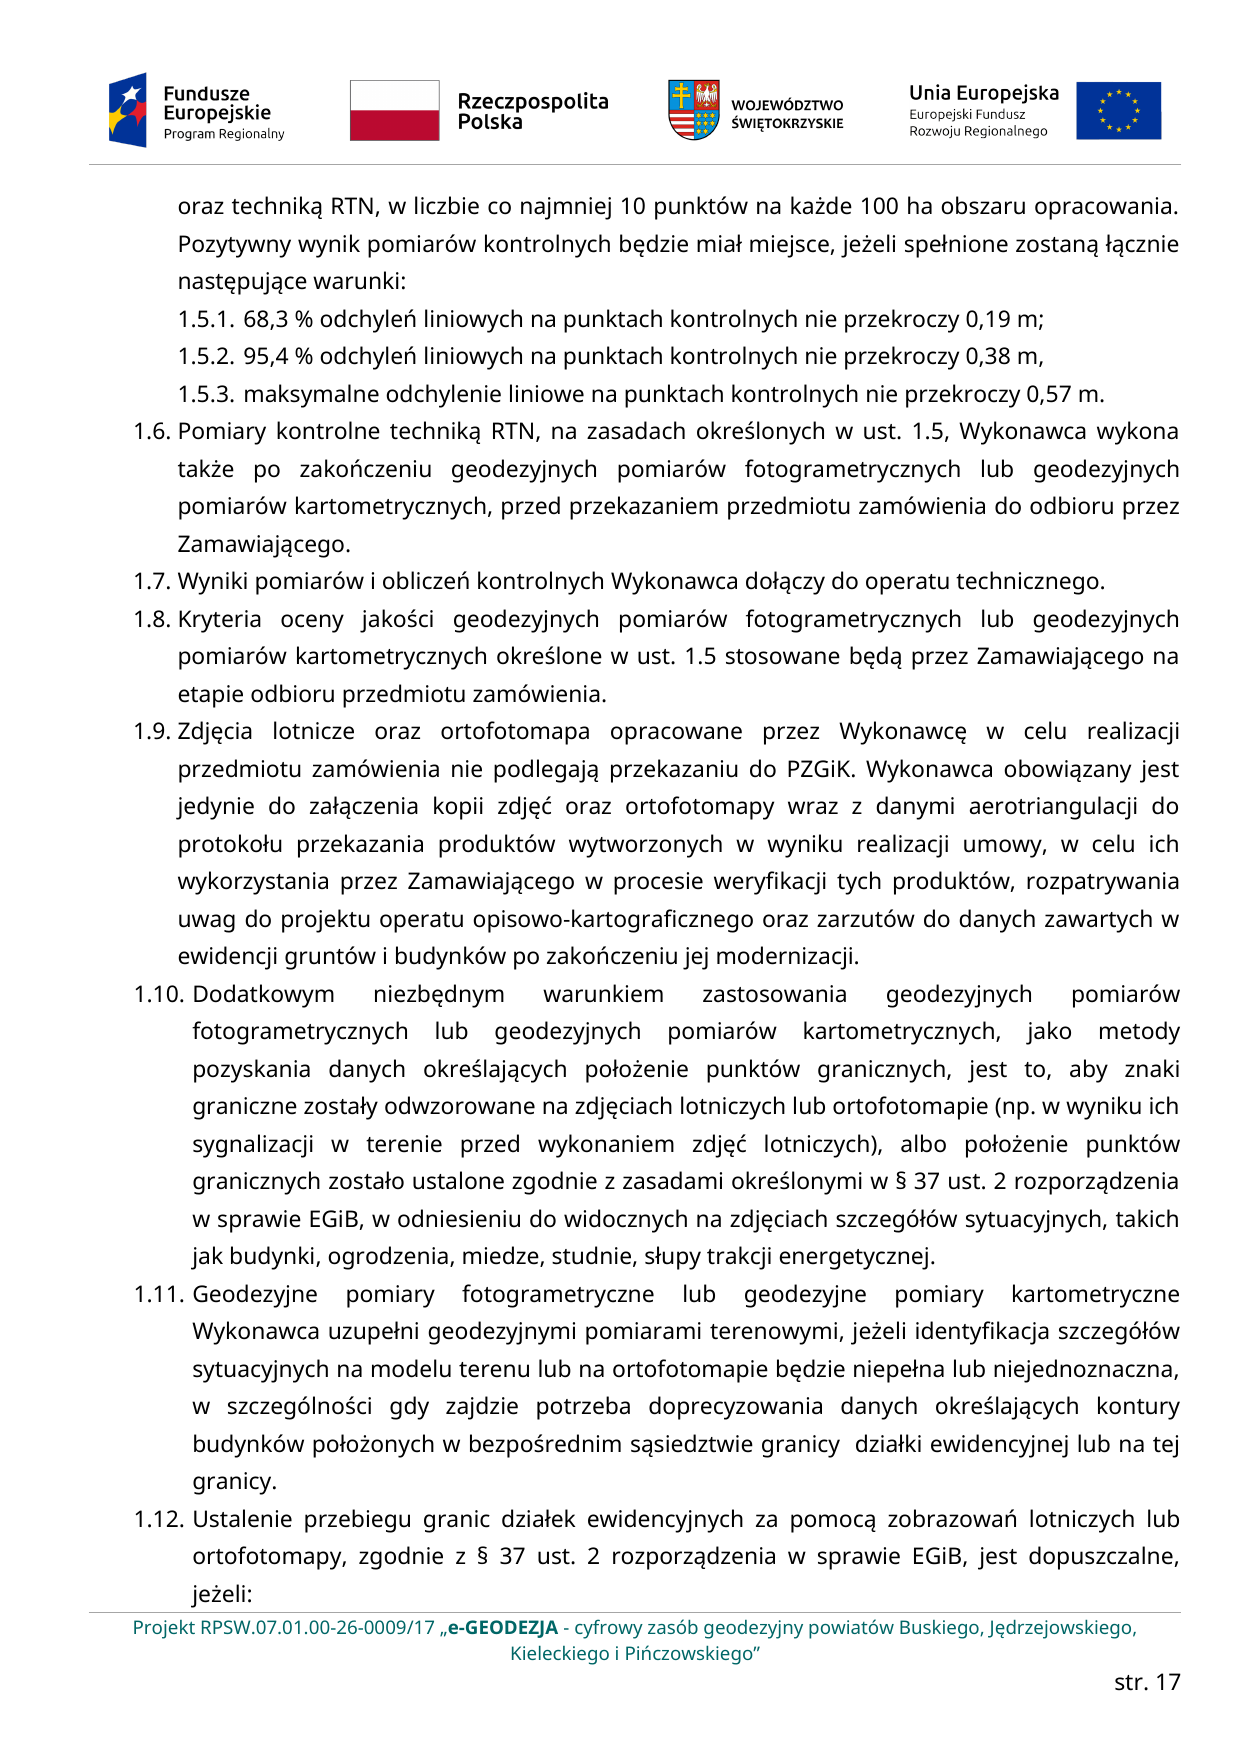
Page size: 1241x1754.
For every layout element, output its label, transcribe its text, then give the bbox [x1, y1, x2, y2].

list Pomiary kontrolne techniką RTN, na zasadach określonych w ust. 1.5, Wykonawca wykona także po zakończeniu geodezyjnych pomiarów fotogrametrycznych lub geodezyjnych pomiarów kartometrycznych, przed przekazaniem przedmiotu zamówienia do odbioru przez Zamawiającego. [133, 415, 1181, 559]
list Zdjęcia lotnicze oraz ortofotomapa opracowane przez Wykonawcę w celu realizacji przedmiotu zamówienia nie podlegają przekazaniu do PZGiK. Wykonawca obowiązany jest jedynie do załączenia kopii zdjęć oraz ortofotomapy wraz z danymi aerotriangulacji do protokołu przekazania produktów wytworzonych w wyniku realizacji umowy, w celu ich wykorzystania przez Zamawiającego w procesie weryfikacji tych produktów, rozpatrywania uwag do projektu operatu opisowo-kartograficznego oraz zarzutów do danych zawartych w ewidencji gruntów i budynków po zakończeniu jej modernizacji. [133, 715, 1181, 972]
list 95,4 % odchyleń liniowych na punktach kontrolnych nie przekroczy 0,38 m, [177, 340, 1181, 372]
list Dodatkowym niezbędnym warunkiem zastosowania geodezyjnych pomiarów fotogrametrycznych lub geodezyjnych pomiarów kartometrycznych, jako metody pozyskania danych określających położenie punktów granicznych, jest to, aby znaki graniczne zostały odwzorowane na zdjęciach lotniczych lub ortofotomapie (np. w wyniku ich sygnalizacji w terenie przed wykonaniem zdjęć lotniczych), albo położenie punktów granicznych zostało ustalone zgodnie z zasadami określonymi w § 37 ust. 2 rozporządzenia w sprawie EGiB, w odniesieniu do widocznych na zdjęciach szczegółów sytuacyjnych, takich jak budynki, ogrodzenia, miedze, studnie, słupy trakcji energetycznej. [133, 978, 1181, 1272]
list Kryteria oceny jakości geodezyjnych pomiarów fotogrametrycznych lub geodezyjnych pomiarów kartometrycznych określone w ust. 1.5 stosowane będą przez Zamawiającego na etapie odbioru przedmiotu zamówienia. [133, 603, 1181, 709]
list Geodezyjne pomiary fotogrametryczne lub geodezyjne pomiary kartometryczne Wykonawca uzupełni geodezyjnymi pomiarami terenowymi, jeżeli identyfikacja szczegółów sytuacyjnych na modelu terenu lub na ortofotomapie będzie niepełna lub niejednoznaczna, w szczególności gdy zajdzie potrzeba doprecyzowania danych określających kontury budynków położonych w bezpośrednim sąsiedztwie granicy działki ewidencyjnej lub na tej granicy. [133, 1278, 1181, 1497]
picture [93, 59, 1177, 163]
list Wyniki pomiarów i obliczeń kontrolnych Wykonawca dołączy do operatu technicznego. [133, 565, 1181, 597]
list 68,3 % odchyleń liniowych na punktach kontrolnych nie przekroczy 0,19 m; [177, 303, 1181, 334]
list maksymalne odchylenie liniowe na punktach kontrolnych nie przekroczy 0,57 m. [177, 378, 1181, 409]
list Ustalenie przebiegu granic działek ewidencyjnych za pomocą zobrazowań lotniczych lub ortofotomapy, zgodnie z § 37 ust. 2 rozporządzenia w sprawie EGiB, jest dopuszczalne, jeżeli: [133, 1503, 1181, 1609]
